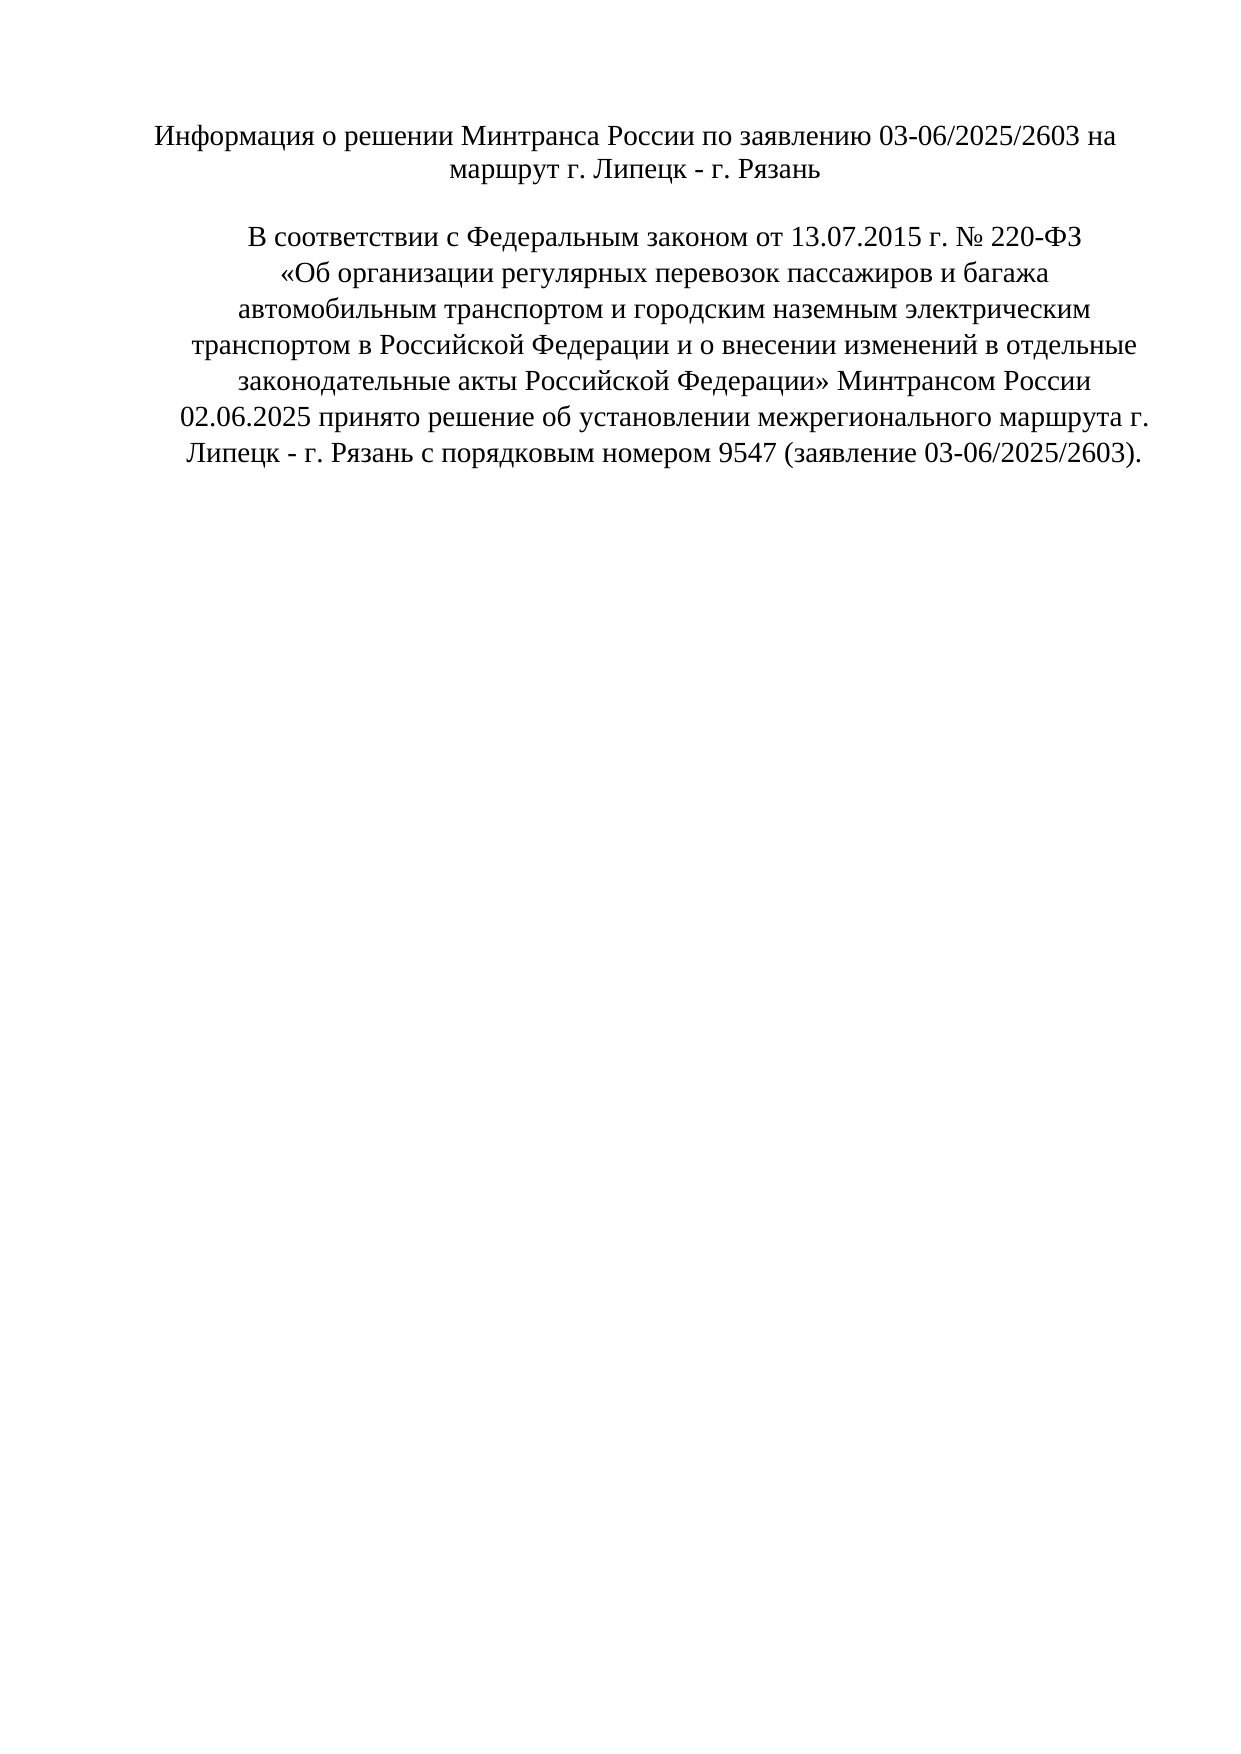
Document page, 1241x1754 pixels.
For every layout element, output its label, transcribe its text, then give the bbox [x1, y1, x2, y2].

text В соответствии с Федеральным законом от 13.07.2015 г. № 220-ФЗ «Об организации регулярных перевозок пассажиров и багажа автомобильным транспортом и городским наземным электрическим транспортом в Российской Федерации и о внесении изменений в отдельные законодательные акты Российской Федерации» Минтрансом России 02.06.2025 принято решение об установлении межрегионального маршрута г. Липецк - г. Рязань с порядковым номером 9547 (заявление 03-06/2025/2603). [177, 219, 1152, 469]
text Информация о решении Минтранса России по заявлению 03-06/2025/2603 на маршрут г. Липецк - г. Рязань [118, 118, 1152, 185]
